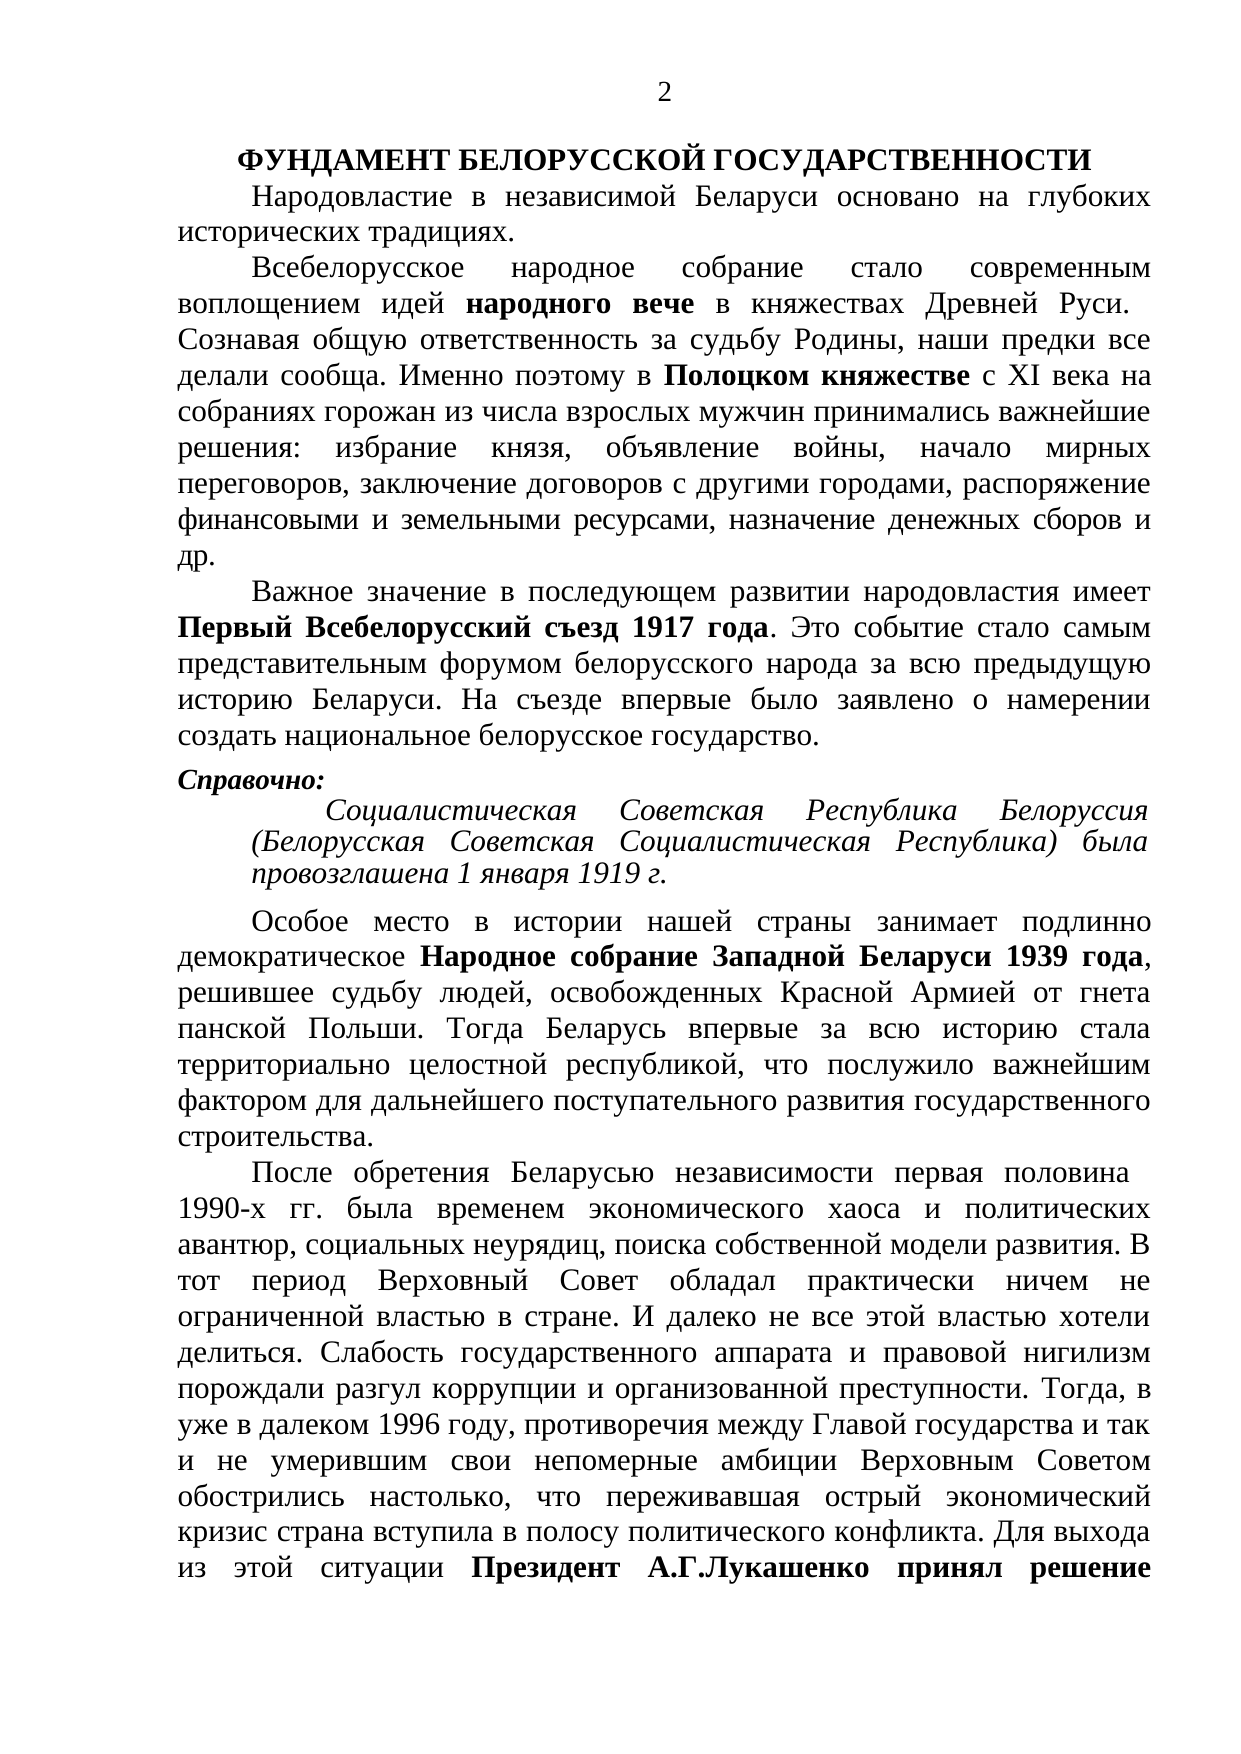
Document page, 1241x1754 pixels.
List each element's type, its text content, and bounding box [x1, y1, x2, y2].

text ФУНДАМЕНТ БЕЛОРУССКОЙ ГОСУДАРСТВЕННОСТИ [177, 141, 1152, 177]
text Справочно: [177, 764, 1152, 796]
text Особое место в истории нашей страны занимает подлинно демократическое Народное собрание Западной Беларуси 1939 года, решившее судьбу людей, освобожденных Красной Армией от гнета панской Польши. Тогда Беларусь впервые за всю историю стала территориально целостной республикой, что послужило важнейшим фактором для дальнейшего поступательного развития государственного строительства. [177, 902, 1152, 1153]
text Народовластие в независимой Беларуси основано на глубоких исторических традициях. [177, 177, 1152, 249]
text Важное значение в последующем развитии народовластия имеет Первый Всебелорусский съезд 1917 года. Это событие стало самым представительным форумом белорусского народа за всю предыдущую историю Беларуси. На съезде впервые было заявлено о намерении создать национальное белорусское государство. [177, 572, 1152, 752]
text Социалистическая Советская Республика Белоруссия (Белорусская Советская Социалистическая Республика) была провозглашена 1 января 1919 г. [251, 796, 1152, 889]
text Всебелорусское народное собрание стало современным воплощением идей народного вече в княжествах Древней Руси. Сознавая общую ответственность за судьбу Родины, наши предки все делали сообща. Именно поэтому в Полоцком княжестве с XI века на собраниях горожан из числа взрослых мужчин принимались важнейшие решения: избрание князя, объявление войны, начало мирных переговоров, заключение договоров с другими городами, распоряжение финансовыми и земельными ресурсами, назначение денежных сборов и др. [177, 249, 1152, 572]
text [177, 1153, 1152, 1584]
